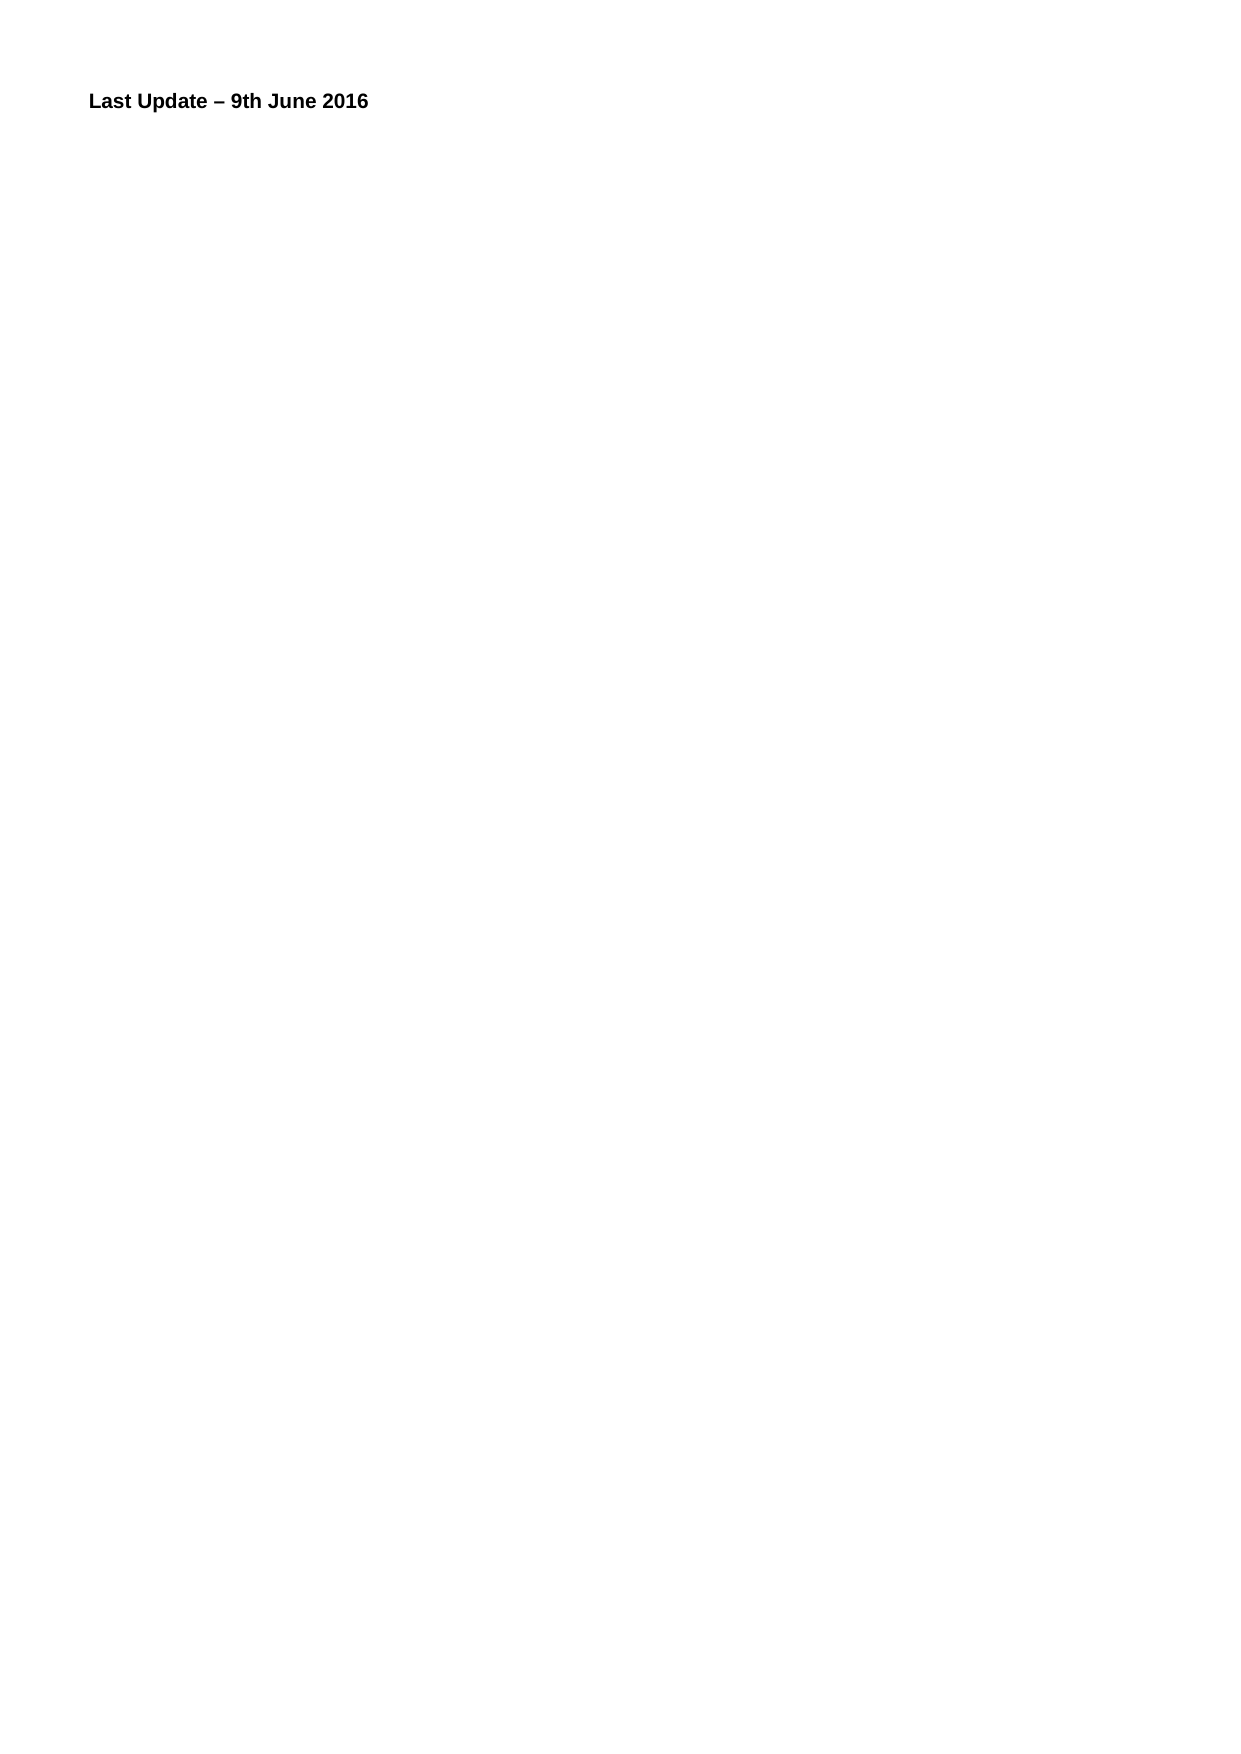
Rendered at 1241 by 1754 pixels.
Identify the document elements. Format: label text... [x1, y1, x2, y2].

text Last Update – 9th June 2016 [88, 88, 1152, 112]
